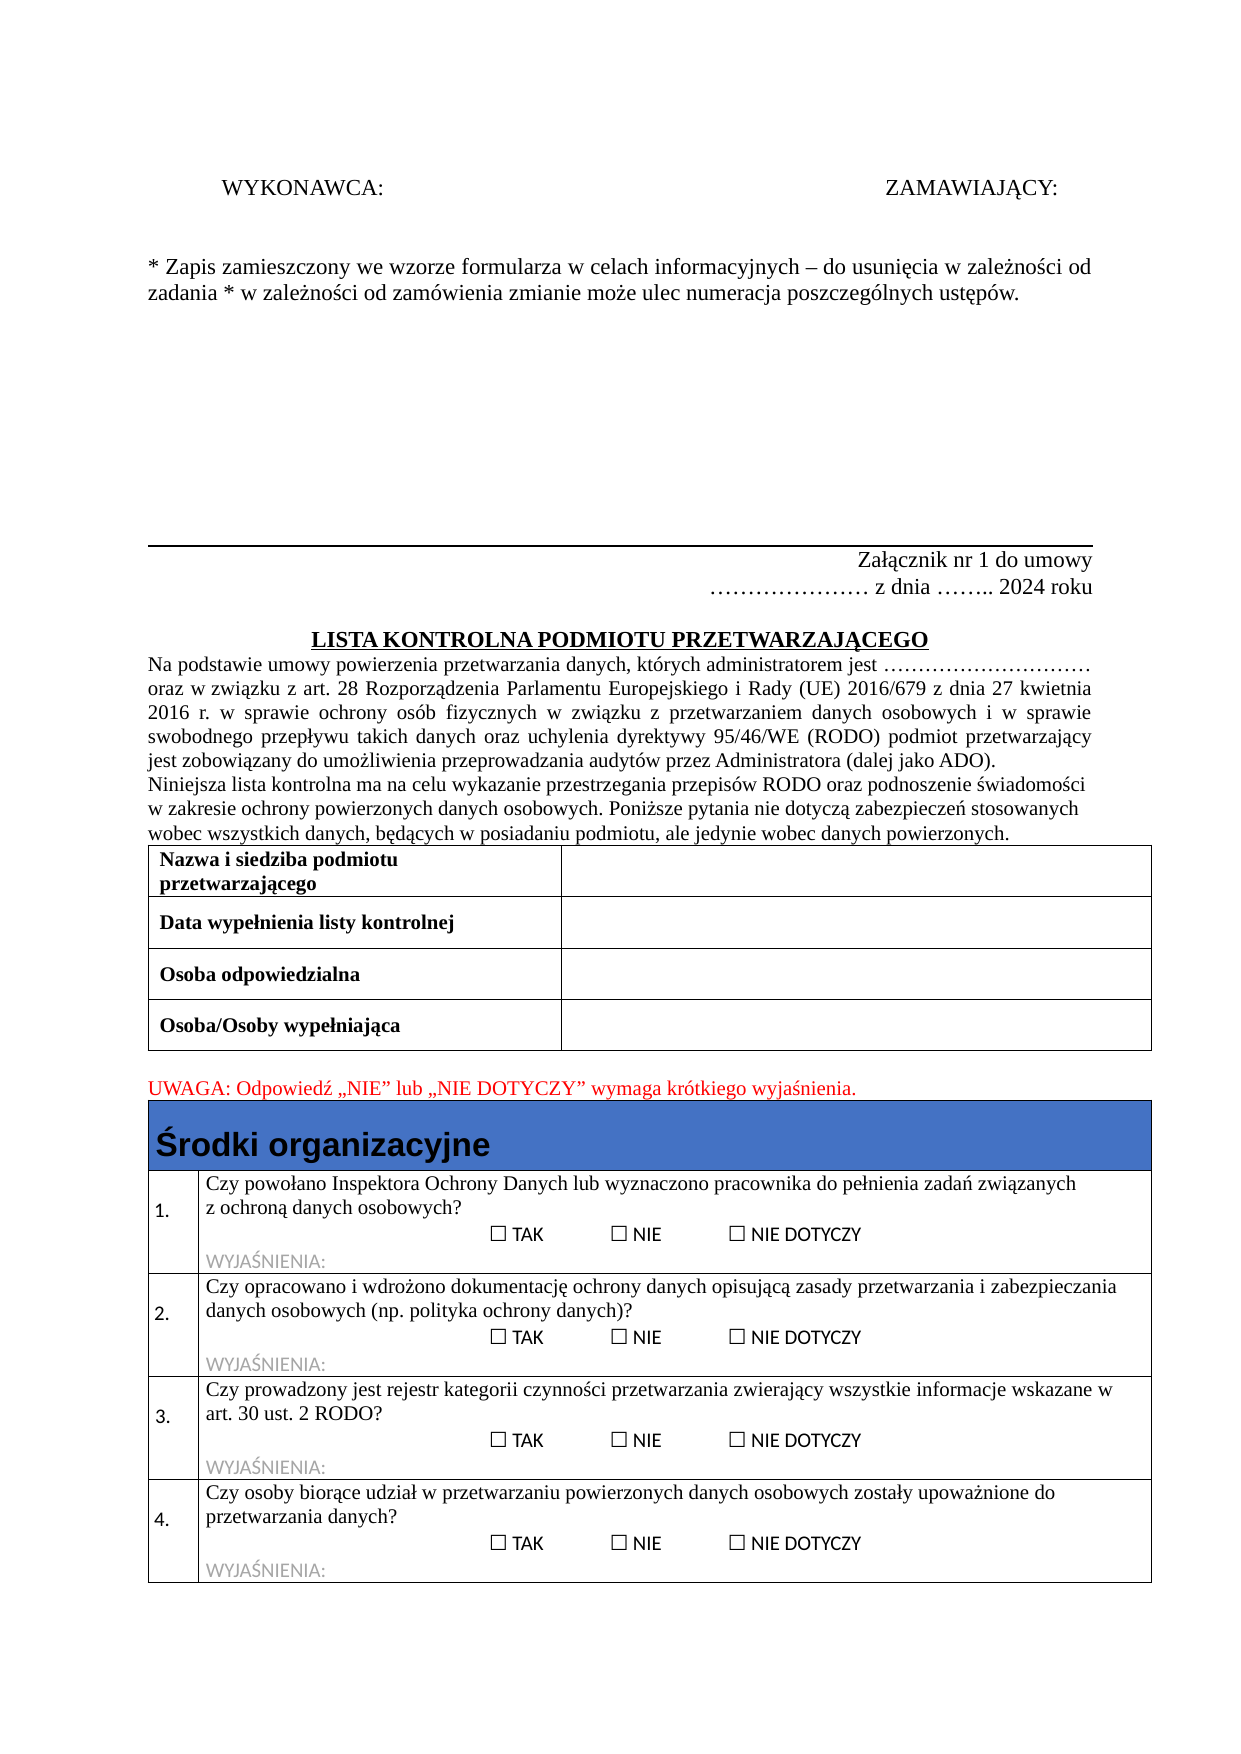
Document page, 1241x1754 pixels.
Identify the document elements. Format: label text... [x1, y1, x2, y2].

text Na podstawie umowy powierzenia przetwarzania danych, których administratorem jest ………………………… oraz w związku z art. 28 Rozporządzenia Parlamentu Europejskiego i Rady (UE) 2016/679 z dnia 27 kwietnia 2016 r. w sprawie ochrony osób fizycznych w związku z przetwarzaniem danych osobowych i w sprawie swobodnego przepływu takich danych oraz uchylenia dyrektywy 95/46/WE (RODO) podmiot przetwarzający jest zobowiązany do umożliwienia przeprowadzania audytów przez Administratora (dalej jako ADO). [148, 652, 1093, 772]
table_cell [149, 1480, 198, 1582]
table_header [562, 846, 1151, 896]
text WYKONAWCA: ZAMAWIAJĄCY: [148, 174, 1093, 200]
table_cell Osoba odpowiedzialna [149, 949, 561, 999]
text UWAGA: Odpowiedź „Nie” lub „nie dotyczy” wymaga krótkiego wyjaśnienia. [148, 1075, 1093, 1099]
table_cell [562, 949, 1151, 999]
table_cell Czy opracowano i wdrożono dokumentację ochrony danych opisującą zasady przetwarzania i zabezpieczania danych osobowych (np. polityka ochrony danych)? ☐ TAK ☐ NIE ☐ NIE DOTYCZY WYJAŚNIENIA: [199, 1274, 1151, 1376]
table_cell Czy osoby biorące udział w przetwarzaniu powierzonych danych osobowych zostały upoważnione do przetwarzania danych? ☐ TAK ☐ NIE ☐ NIE DOTYCZY WYJAŚNIENIA: [199, 1480, 1151, 1582]
table_cell [149, 1171, 198, 1273]
table_cell [562, 897, 1151, 947]
table_cell Czy powołano Inspektora Ochrony Danych lub wyznaczono pracownika do pełnienia zadań związanych z ochroną danych osobowych? ☐ TAK ☐ NIE ☐ NIE DOTYCZY WYJAŚNIENIA: [199, 1171, 1151, 1273]
table_cell [149, 1377, 198, 1479]
table_cell Osoba/Osoby wypełniająca [149, 1000, 561, 1050]
table_cell [562, 1000, 1151, 1050]
table_cell Czy prowadzony jest rejestr kategorii czynności przetwarzania zwierający wszystkie informacje wskazane w art. 30 ust. 2 RODO? ☐ TAK ☐ NIE ☐ NIE DOTYCZY WYJAŚNIENIA: [199, 1377, 1151, 1479]
text Lista kontrolna podmiotu przetwarzającego [148, 626, 1093, 652]
text * Zapis zamieszczony we wzorze formularza w celach informacyjnych – do usunięcia w zależności od zadania * w zależności od zamówienia zmianie może ulec numeracja poszczególnych ustępów. [148, 253, 1093, 306]
text Niniejsza lista kontrolna ma na celu wykazanie przestrzegania przepisów RODO oraz podnoszenie świadomości w zakresie ochrony powierzonych danych osobowych. Poniższe pytania nie dotyczą zabezpieczeń stosowanych wobec wszystkich danych, będących w posiadaniu podmiotu, ale jedynie wobec danych powierzonych. [148, 772, 1093, 844]
text ………………… z dnia …….. 2024 roku [148, 573, 1093, 599]
table_cell Data wypełnienia listy kontrolnej [149, 897, 561, 947]
text Załącznik nr 1 do umowy [148, 547, 1093, 573]
table_header Środki organizacyjne [149, 1101, 1151, 1170]
table_cell [149, 1274, 198, 1376]
table_header Nazwa i siedziba podmiotu przetwarzającego [149, 846, 561, 896]
